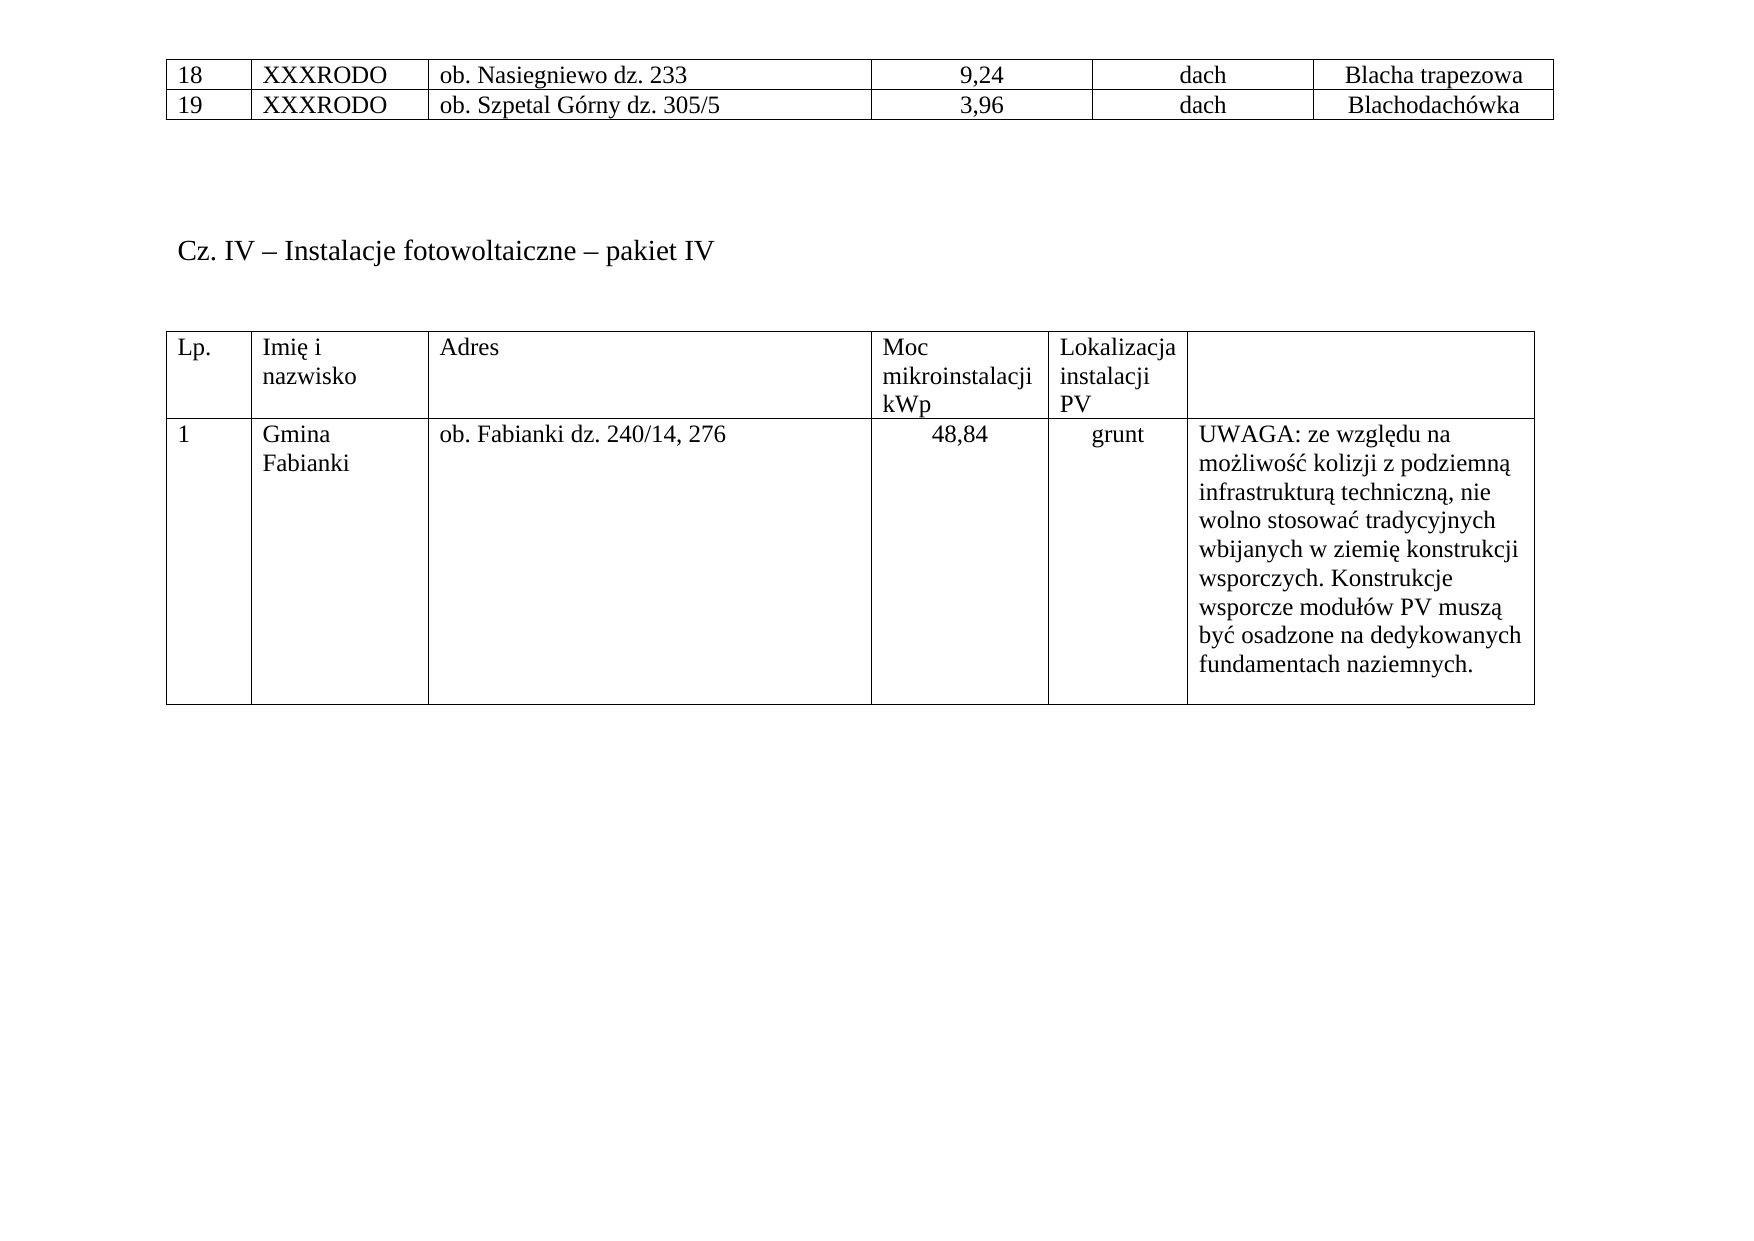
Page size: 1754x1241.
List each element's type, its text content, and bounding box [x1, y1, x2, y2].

table_cell dach [1093, 90, 1313, 119]
table_cell 48,84 [872, 419, 1048, 704]
table_header Lp. [167, 332, 251, 418]
table_cell 1 [167, 419, 251, 704]
table_cell 3,96 [872, 90, 1092, 119]
table_cell grunt [1049, 419, 1187, 704]
text Cz. IV – Instalacje fotowoltaiczne – pakiet IV [177, 233, 1606, 267]
table_cell ob. Fabianki dz. 240/14, 276 [429, 419, 871, 704]
table_cell XXXRODO [252, 60, 428, 89]
table_cell ob. Szpetal Górny dz. 305/5 [429, 90, 871, 119]
table_cell dach [1093, 60, 1313, 89]
table_header Moc mikroinstalacji kWp [872, 332, 1048, 418]
table_cell 18 [167, 60, 251, 89]
table_cell Blacha trapezowa [1314, 60, 1553, 89]
table_header Lokalizacja instalacji PV [1049, 332, 1187, 418]
table_header Adres [429, 332, 871, 418]
table_cell Blachodachówka [1314, 90, 1553, 119]
table_cell XXXRODO [252, 90, 428, 119]
table_cell 9,24 [872, 60, 1092, 89]
table_header [1188, 332, 1534, 418]
table_cell ob. Nasiegniewo dz. 233 [429, 60, 871, 89]
table_cell 19 [167, 90, 251, 119]
table_cell Gmina Fabianki [252, 419, 428, 704]
table_cell UWAGA: ze względu na możliwość kolizji z podziemną infrastrukturą techniczną, nie wolno stosować tradycyjnych wbijanych w ziemię konstrukcji wsporczych. Konstrukcje wsporcze modułów PV muszą być osadzone na dedykowanych fundamentach naziemnych. [1188, 419, 1534, 704]
table_header Imię i nazwisko [252, 332, 428, 418]
